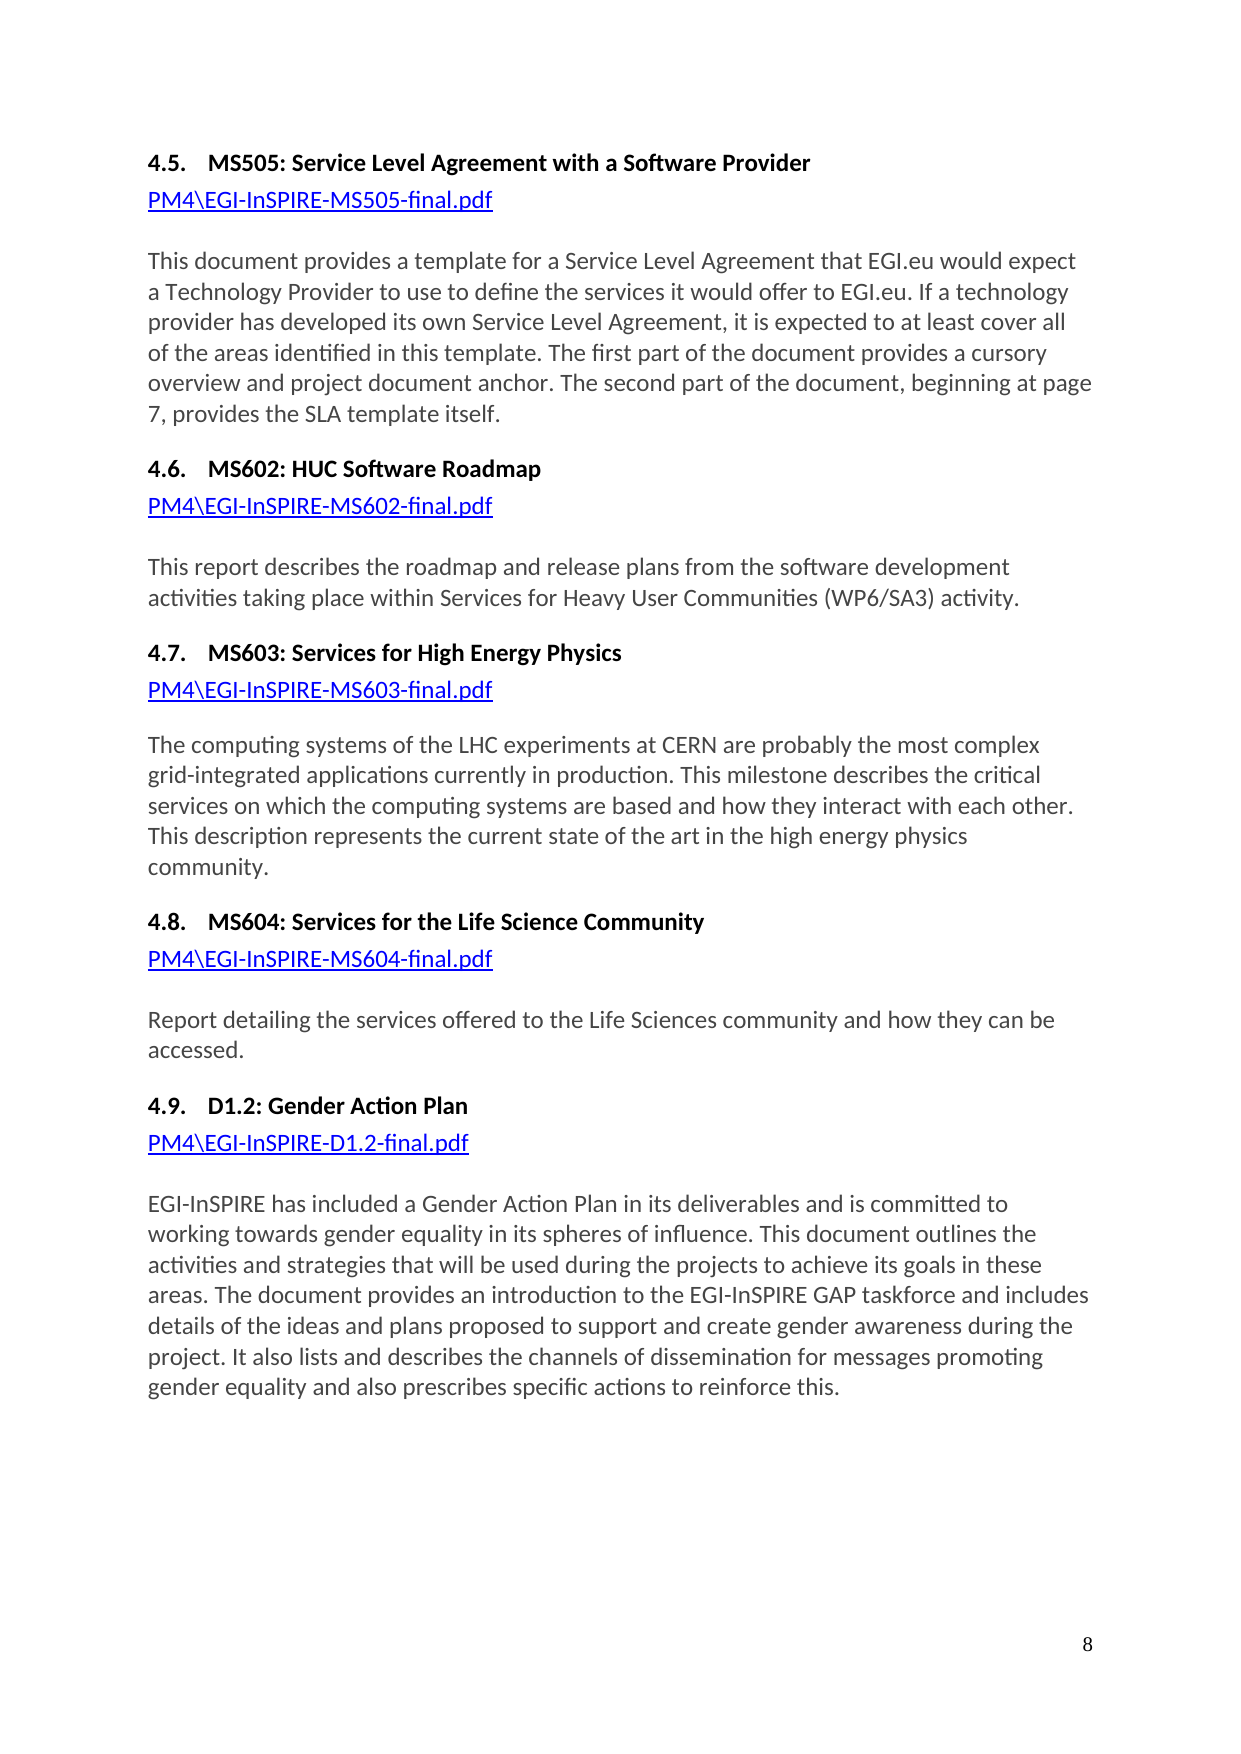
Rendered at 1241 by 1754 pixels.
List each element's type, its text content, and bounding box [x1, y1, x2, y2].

subtitle MS602: HUC Software Roadmap [148, 453, 1093, 484]
subtitle MS505: Service Level Agreement with a Software Provider [148, 148, 1093, 178]
text Report detailing the services offered to the Life Sciences community and how they can be accessed. [148, 1004, 1093, 1065]
text PM4\EGI-InSPIRE-MS603-final.pdf [148, 674, 1093, 705]
text This document provides a template for a Service Level Agreement that EGI.eu would expect a Technology Provider to use to define the services it would offer to EGI.eu. If a technology provider has developed its own Service Level Agreement, it is expected to at least cover all of the areas identified in this template. The first part of the document provides a cursory overview and project document anchor. The second part of the document, beginning at page 7, provides the SLA template itself. [148, 245, 1093, 428]
subtitle MS603: Services for High Energy Physics [148, 637, 1093, 668]
subtitle MS604: Services for the Life Science Community [148, 906, 1093, 937]
text PM4\EGI-InSPIRE-MS604-final.pdf [148, 943, 1093, 974]
subtitle D1.2: Gender Action Plan [148, 1090, 1093, 1121]
text This report describes the roadmap and release plans from the software development activities taking place within Services for Heavy User Communities (WP6/SA3) activity. [148, 551, 1093, 612]
text EGI-InSPIRE has included a Gender Action Plan in its deliverables and is committed to working towards gender equality in its spheres of influence. This document outlines the activities and strategies that will be used during the projects to achieve its goals in these areas. The document provides an introduction to the EGI-InSPIRE GAP taskforce and includes details of the ideas and plans proposed to support and create gender awareness during the project. It also lists and describes the channels of dissemination for messages promoting gender equality and also prescribes specific actions to reinforce this. [148, 1188, 1093, 1402]
text PM4\EGI-InSPIRE-MS505-final.pdf [148, 184, 1093, 215]
text The computing systems of the LHC experiments at CERN are probably the most complex grid-integrated applications currently in production. This milestone describes the critical services on which the computing systems are based and how they interact with each other. This description represents the current state of the art in the high energy physics community. [148, 729, 1093, 881]
text PM4\EGI-InSPIRE-MS602-final.pdf [148, 490, 1093, 521]
text PM4\EGI-InSPIRE-D1.2-final.pdf [148, 1127, 1093, 1157]
